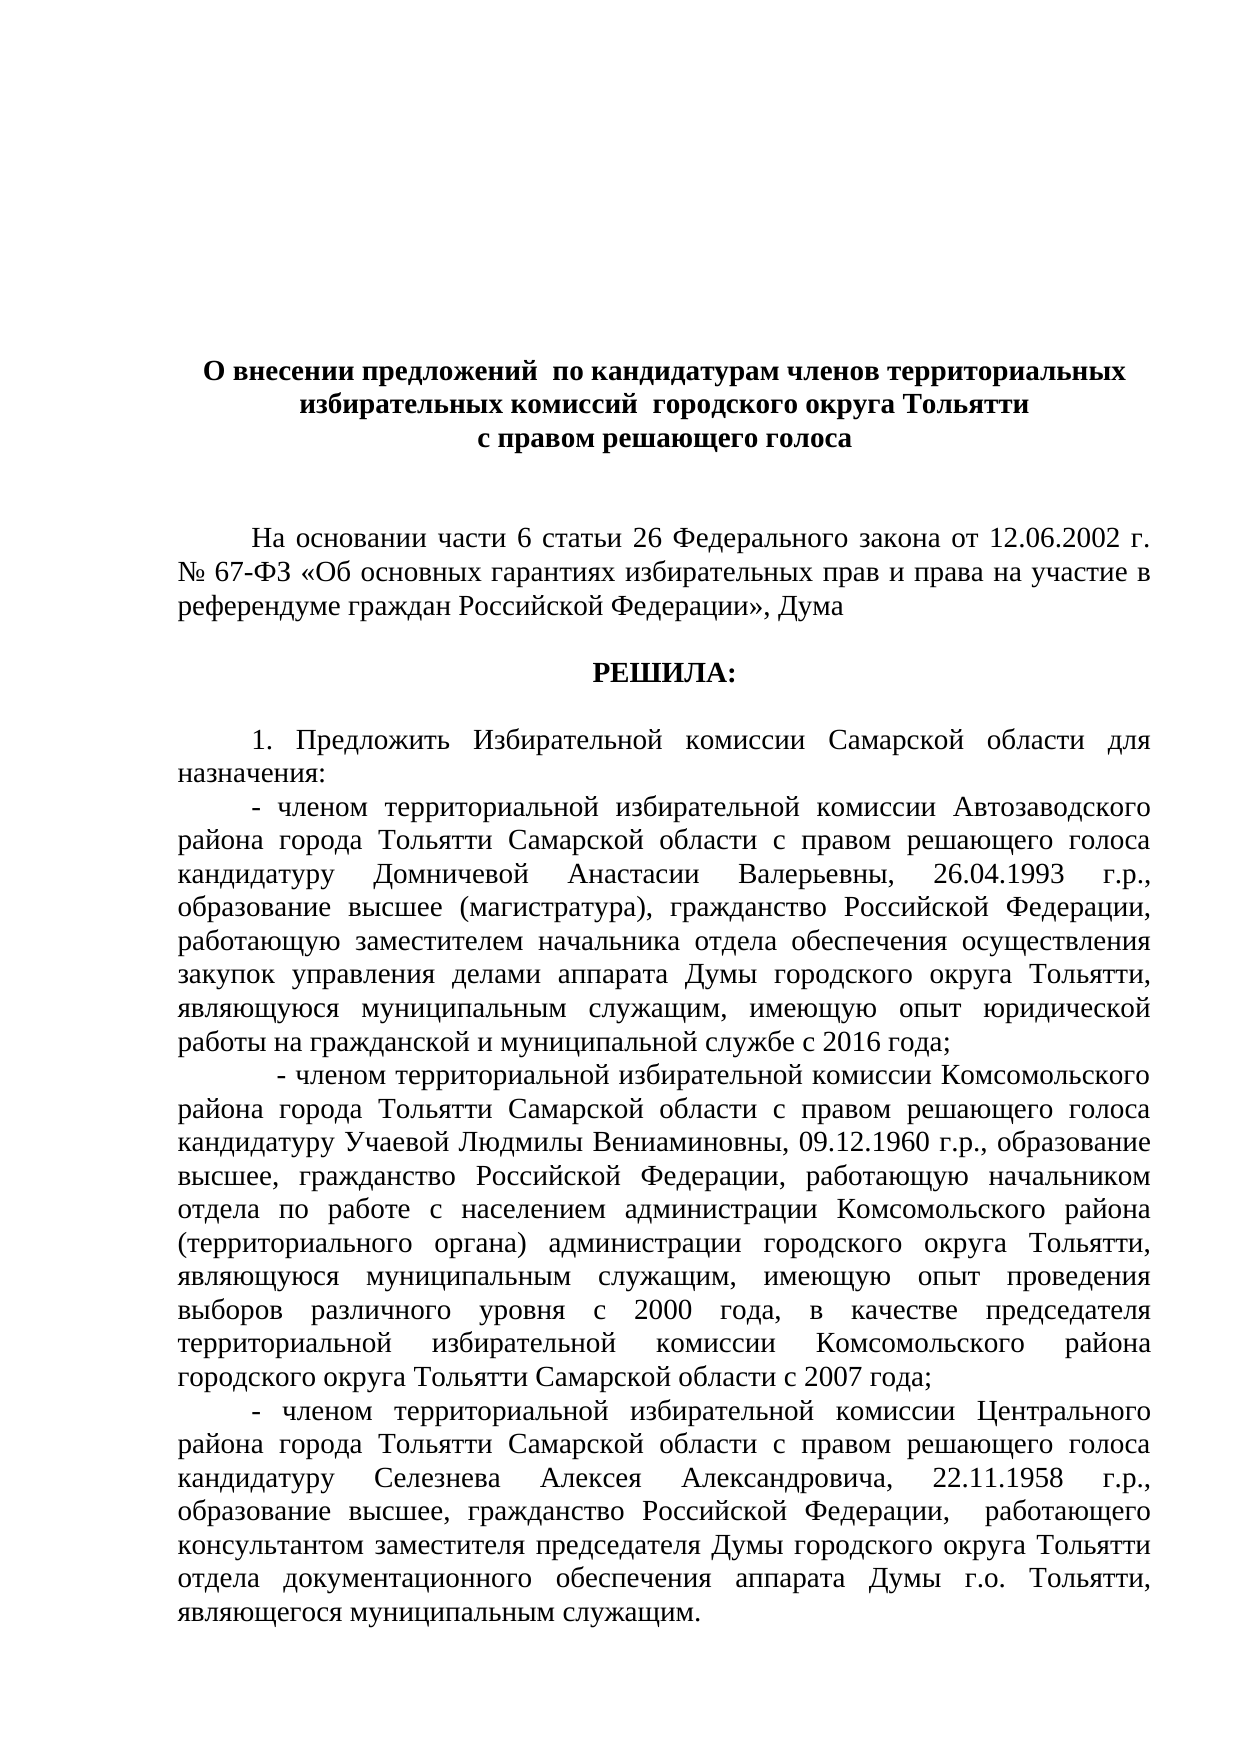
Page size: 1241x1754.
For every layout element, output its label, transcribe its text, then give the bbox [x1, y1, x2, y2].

text На основании части 6 статьи 26 Федерального закона от 12.06.2002 г. № 67-ФЗ «Об основных гарантиях избирательных прав и права на участие в референдуме граждан Российской Федерации», Дума [177, 521, 1152, 621]
text О внесении предложений по кандидатурам членов территориальных [177, 353, 1152, 386]
text - членом территориальной избирательной комиссии Комсомольского района города Тольятти Самарской области с правом решающего голоса кандидатуру Учаевой Людмилы Вениаминовны, 09.12.1960 г.р., образование высшее, гражданство Российской Федерации, работающую начальником отдела по работе с населением администрации Комсомольского района (территориального органа) администрации городского округа Тольятти, являющуюся муниципальным служащим, имеющую опыт проведения выборов различного уровня с 2000 года, в качестве председателя территориальной избирательной комиссии Комсомольского района городского округа Тольятти Самарской области с 2007 года; [177, 1057, 1152, 1393]
text с правом решающего голоса [177, 420, 1152, 453]
text - членом территориальной избирательной комиссии Центрального района города Тольятти Самарской области с правом решающего голоса кандидатуру Селезнева Алексея Александровича, 22.11.1958 г.р., образование высшее, гражданство Российской Федерации, работающего консультантом заместителя председателя Думы городского округа Тольятти отдела документационного обеспечения аппарата Думы г.о. Тольятти, являющегося муниципальным служащим. [177, 1393, 1152, 1627]
text - членом территориальной избирательной комиссии Автозаводского района города Тольятти Самарской области с правом решающего голоса кандидатуру Домничевой Анастасии Валерьевны, 26.04.1993 г.р., образование высшее (магистратура), гражданство Российской Федерации, работающую заместителем начальника отдела обеспечения осуществления закупок управления делами аппарата Думы городского округа Тольятти, являющуюся муниципальным служащим, имеющую опыт юридической работы на гражданской и муниципальной службе с 2016 года; [177, 789, 1152, 1057]
text 1. Предложить Избирательной комиссии Самарской области для назначения: [177, 722, 1152, 789]
text избирательных комиссий городского округа Тольятти [177, 386, 1152, 420]
text РЕШИЛА: [177, 655, 1152, 688]
